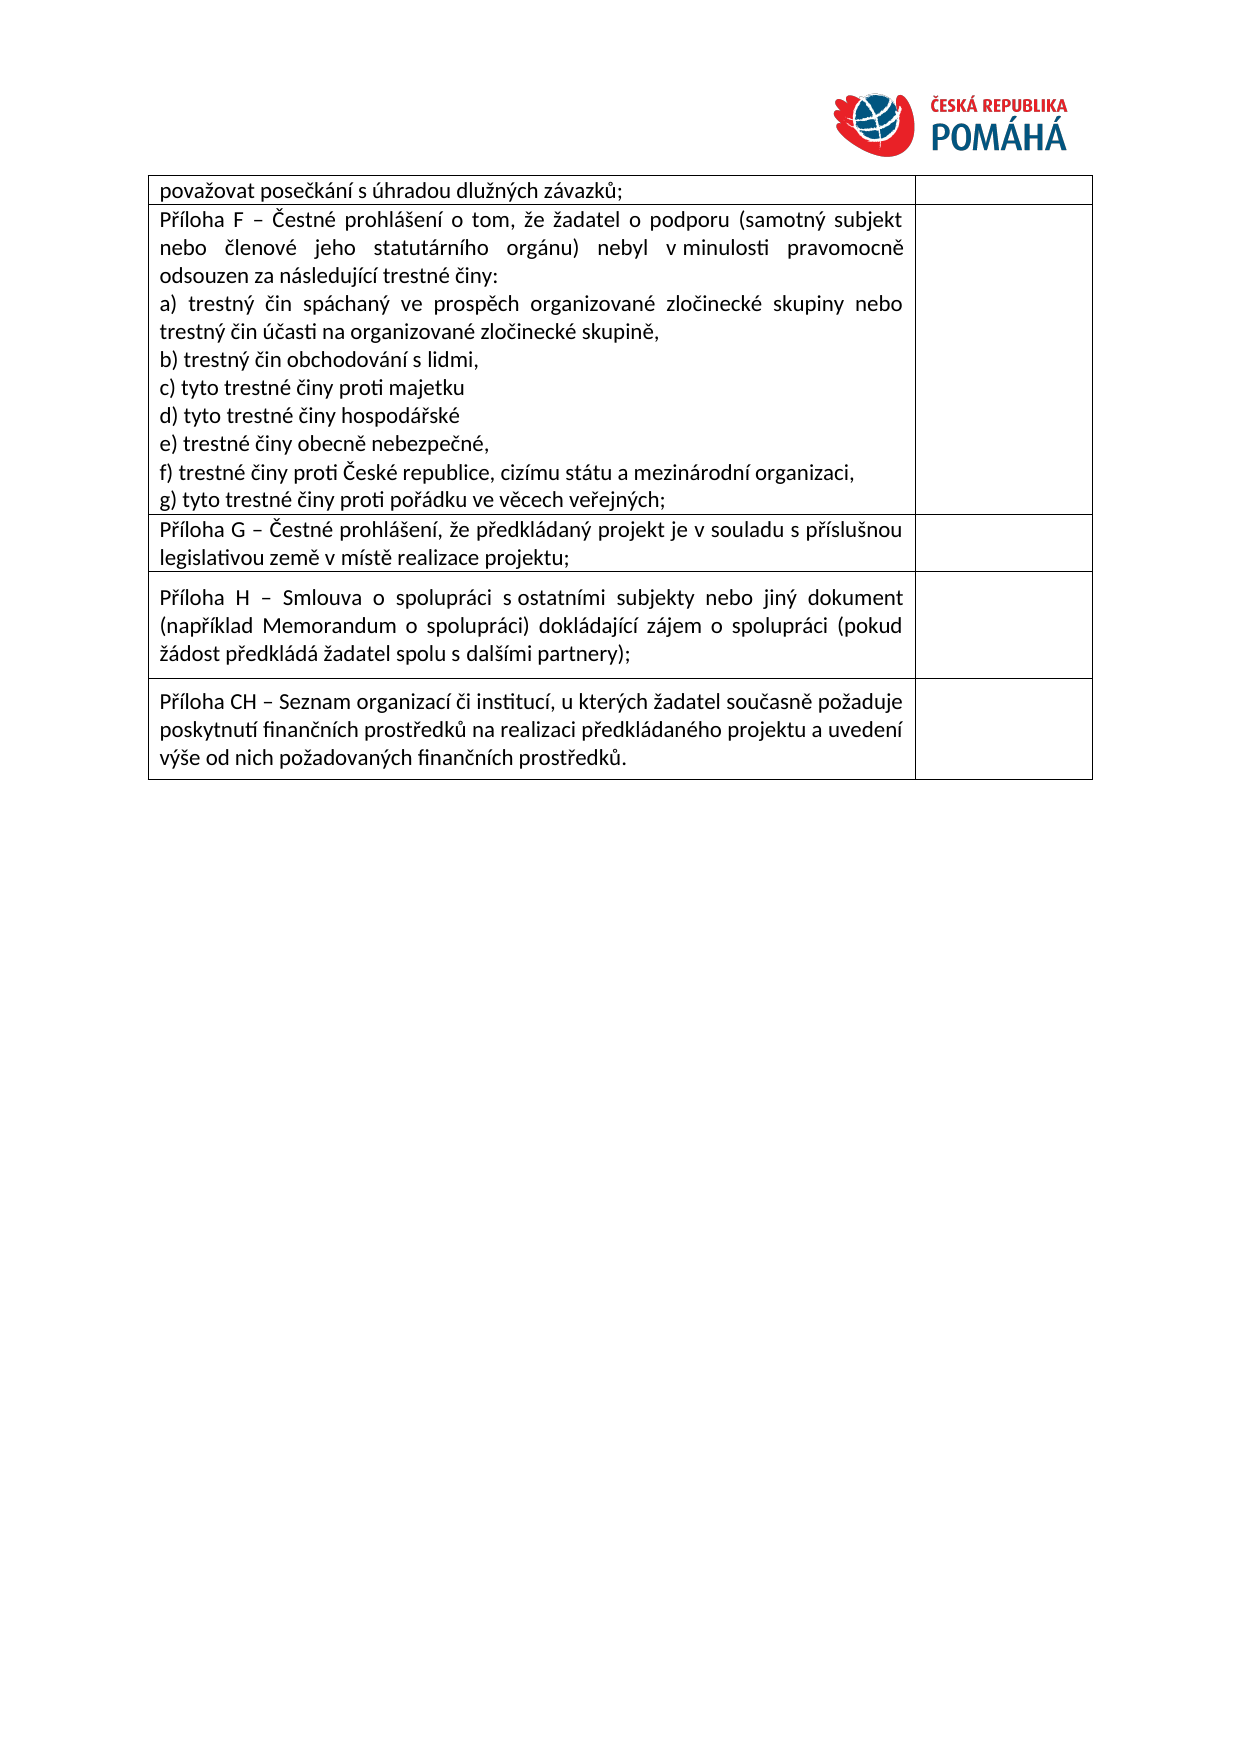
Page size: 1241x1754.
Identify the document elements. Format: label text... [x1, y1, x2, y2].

table_cell [916, 572, 1092, 678]
table_cell Příloha F – Čestné prohlášení o tom, že žadatel o podporu (samotný subjekt nebo členové jeho statutárního orgánu) nebyl v minulosti pravomocně odsouzen za následující trestné činy: a) trestný čin spáchaný ve prospěch organizované zločinecké skupiny nebo trestný čin účasti na organizované zločinecké skupině, b) trestný čin obchodování s lidmi, c) tyto trestné činy proti majetku d) tyto trestné činy hospodářské e) trestné činy obecně nebezpečné, f) trestné činy proti České republice, cizímu státu a mezinárodní organizaci, g) tyto trestné činy proti pořádku ve věcech veřejných; [149, 205, 915, 514]
table_cell [916, 205, 1092, 514]
table_cell [916, 679, 1092, 779]
table_cell Příloha CH – Seznam organizací či institucí, u kterých žadatel současně požaduje poskytnutí finančních prostředků na realizaci předkládaného projektu a uvedení výše od nich požadovaných finančních prostředků. [149, 679, 915, 779]
table_cell [916, 515, 1092, 571]
picture [808, 73, 1093, 175]
table_cell [916, 176, 1092, 204]
table_cell Příloha G – Čestné prohlášení, že předkládaný projekt je v souladu s příslušnou legislativou země v místě realizace projektu; [149, 515, 915, 571]
table_cell Příloha H – Smlouva o spolupráci s ostatními subjekty nebo jiný dokument (například Memorandum o spolupráci) dokládající zájem o spolupráci (pokud žádost předkládá žadatel spolu s dalšími partnery); [149, 572, 915, 678]
